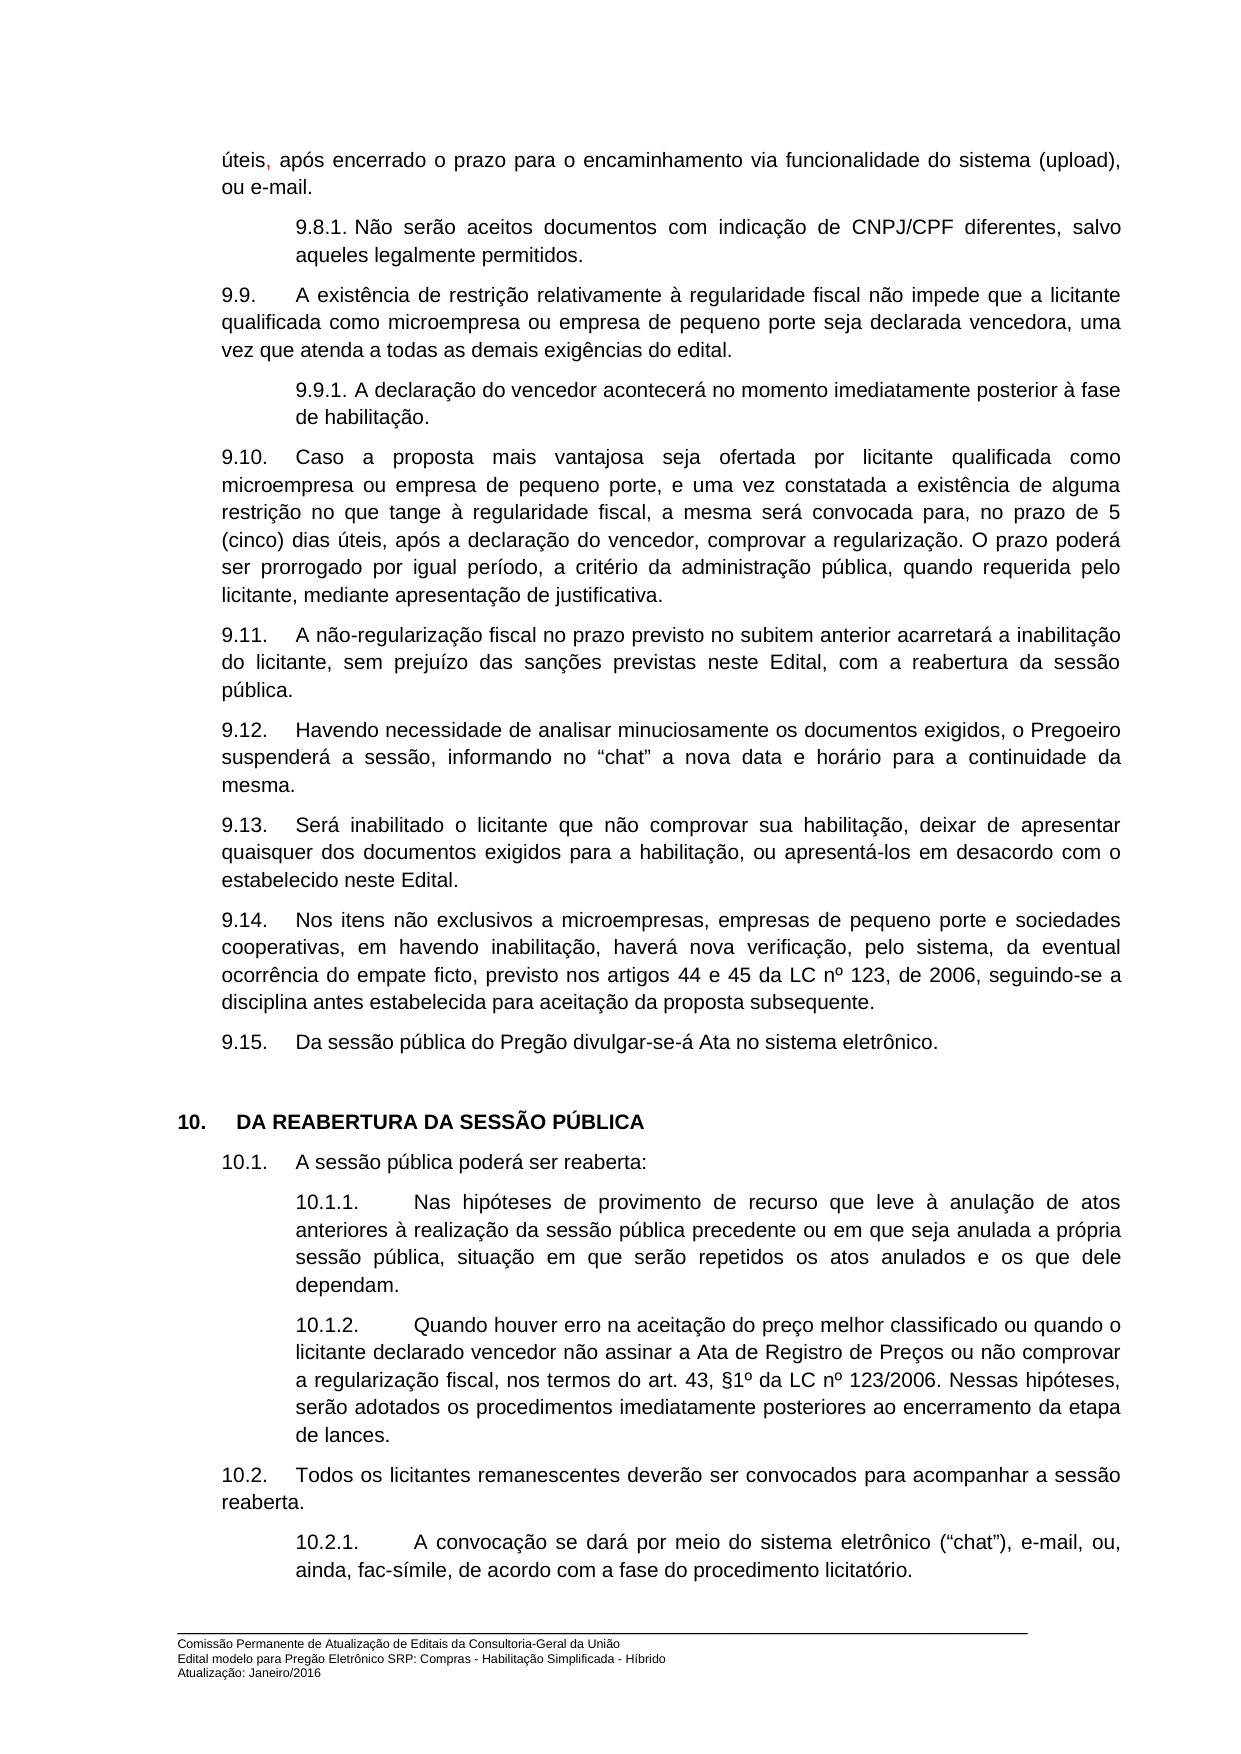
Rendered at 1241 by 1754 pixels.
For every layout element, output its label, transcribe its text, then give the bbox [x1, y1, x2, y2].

list Será inabilitado o licitante que não comprovar sua habilitação, deixar de apresentar quaisquer dos documentos exigidos para a habilitação, ou apresentá-los em desacordo com o estabelecido neste Edital. [221, 813, 1122, 892]
list A existência de restrição relativamente à regularidade fiscal não impede que a licitante qualificada como microempresa ou empresa de pequeno porte seja declarada vencedora, uma vez que atenda a todas as demais exigências do edital. [221, 283, 1122, 362]
list A convocação se dará por meio do sistema eletrônico (“chat”), e-mail, ou, ainda, fac-símile, de acordo com a fase do procedimento licitatório. [295, 1530, 1122, 1582]
list Todos os licitantes remanescentes deverão ser convocados para acompanhar a sessão reaberta. [221, 1463, 1122, 1514]
list Não serão aceitos documentos com indicação de CNPJ/CPF diferentes, salvo aqueles legalmente permitidos. [295, 215, 1122, 267]
list Havendo necessidade de analisar minuciosamente os documentos exigidos, o Pregoeiro suspenderá a sessão, informando no “chat” a nova data e horário para a continuidade da mesma. [221, 718, 1122, 797]
list DA REABERTURA DA SESSÃO PÚBLICA [177, 1110, 1122, 1134]
list Caso a proposta mais vantajosa seja ofertada por licitante qualificada como microempresa ou empresa de pequeno porte, e uma vez constatada a existência de alguma restrição no que tange à regularidade fiscal, a mesma será convocada para, no prazo de 5 (cinco) dias úteis, após a declaração do vencedor, comprovar a regularização. O prazo poderá ser prorrogado por igual período, a critério da administração pública, quando requerida pelo licitante, mediante apresentação de justificativa. [221, 445, 1122, 607]
list A declaração do vencedor acontecerá no momento imediatamente posterior à fase de habilitação. [295, 378, 1122, 429]
list Quando houver erro na aceitação do preço melhor classificado ou quando o licitante declarado vencedor não assinar a Ata de Registro de Preços ou não comprovar a regularização fiscal, nos termos do art. 43, §1º da LC nº 123/2006. Nessas hipóteses, serão adotados os procedimentos imediatamente posteriores ao encerramento da etapa de lances. [295, 1313, 1122, 1447]
list Nos itens não exclusivos a microempresas, empresas de pequeno porte e sociedades cooperativas, em havendo inabilitação, haverá nova verificação, pelo sistema, da eventual ocorrência do empate ficto, previsto nos artigos 44 e 45 da LC nº 123, de 2006, seguindo-se a disciplina antes estabelecida para aceitação da proposta subsequente. [221, 908, 1122, 1014]
list A não-regularização fiscal no prazo previsto no subitem anterior acarretará a inabilitação do licitante, sem prejuízo das sanções previstas neste Edital, com a reabertura da sessão pública. [221, 623, 1122, 702]
list A sessão pública poderá ser reaberta: [221, 1150, 1122, 1174]
list Nas hipóteses de provimento de recurso que leve à anulação de atos anteriores à realização da sessão pública precedente ou em que seja anulada a própria sessão pública, situação em que serão repetidos os atos anulados e os que dele dependam. [295, 1190, 1122, 1297]
list Da sessão pública do Pregão divulgar-se-á Ata no sistema eletrônico. [221, 1030, 1122, 1054]
